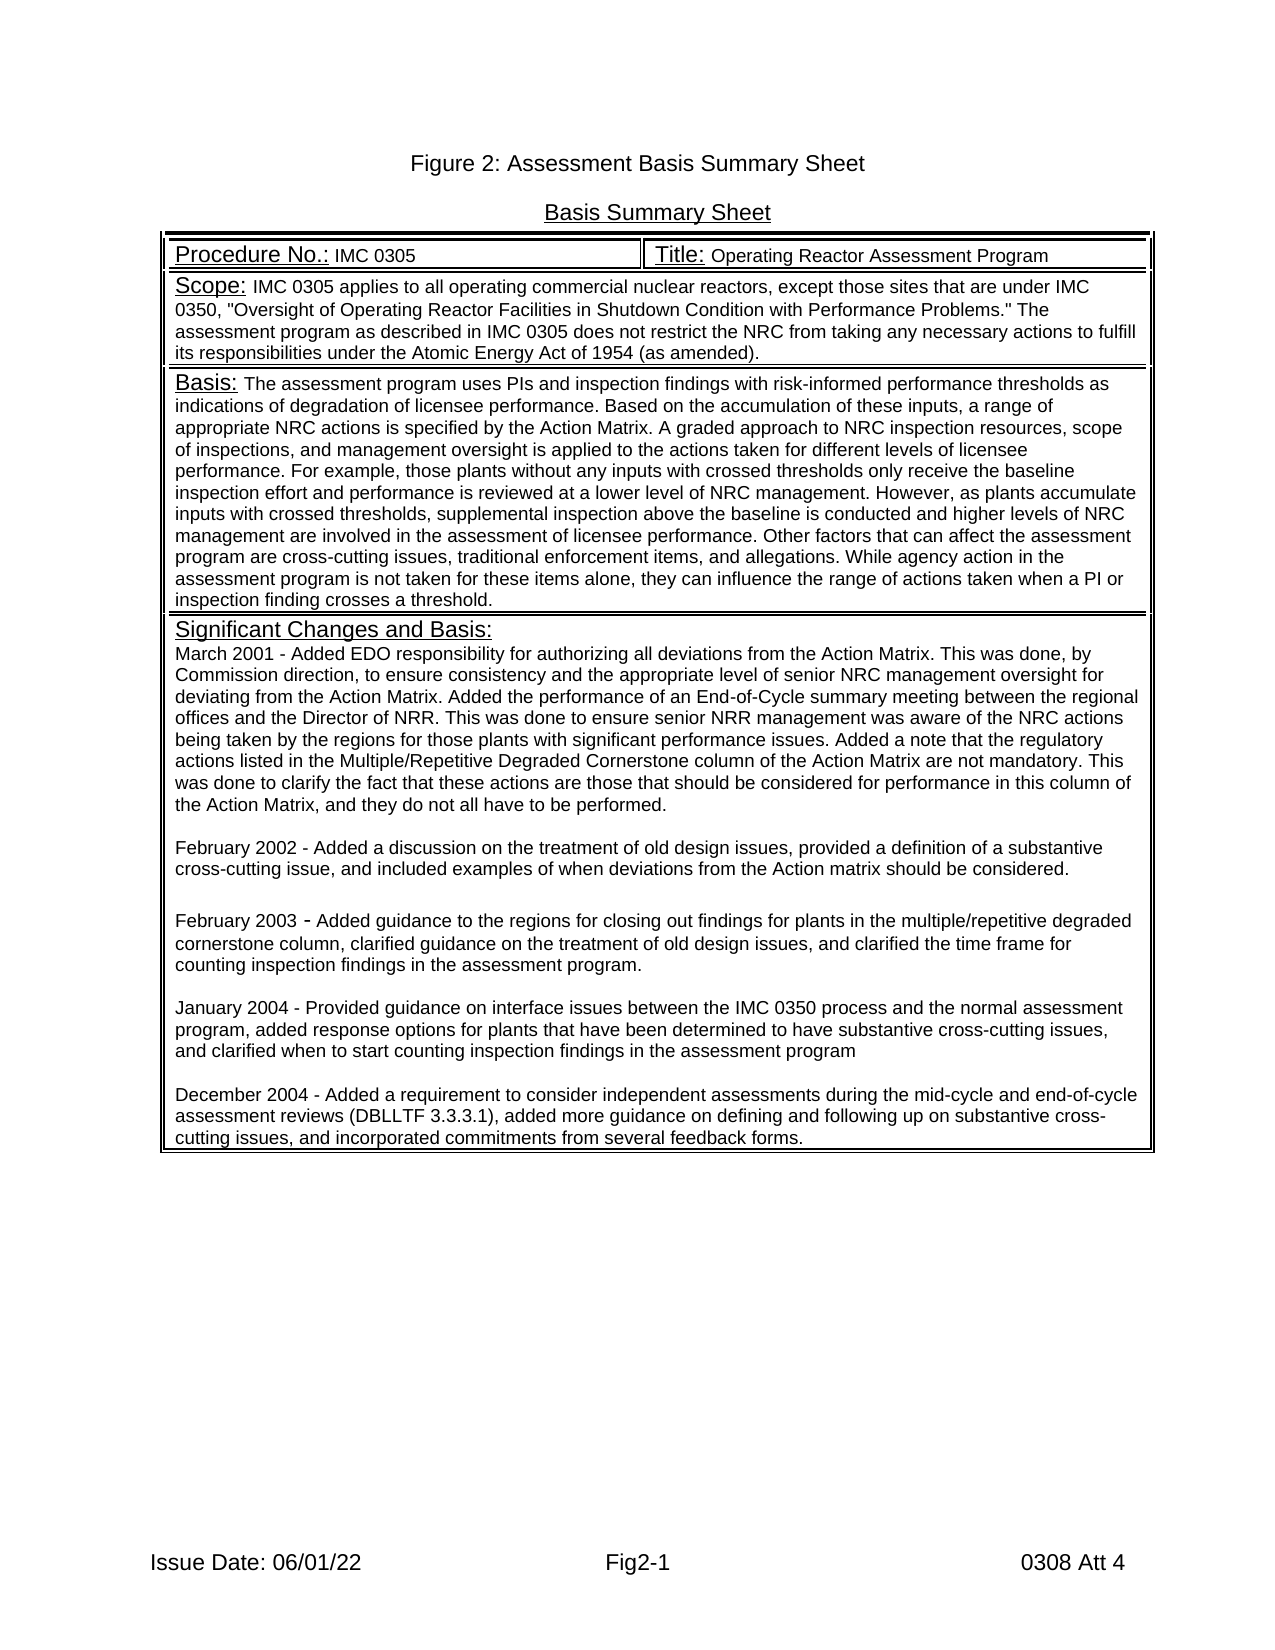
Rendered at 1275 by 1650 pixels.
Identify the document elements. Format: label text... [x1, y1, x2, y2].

table_cell Significant Changes and Basis: March 2001 - Added EDO responsibility for authorizing all deviations from the Action Matrix. This was done, by Commission direction, to ensure consistency and the appropriate level of senior NRC management oversight for deviating from the Action Matrix. Added the performance of an End-of-Cycle summary meeting between the regional offices and the Director of NRR. This was done to ensure senior NRR management was aware of the NRC actions being taken by the regions for those plants with significant performance issues. Added a note that the regulatory actions listed in the Multiple/Repetitive Degraded Cornerstone column of the Action Matrix are not mandatory. This was done to clarify the fact that these actions are those that should be considered for performance in this column of the Action Matrix, and they do not all have to be performed. February 2002 - Added a discussion on the treatment of old design issues, provided a definition of a substantive cross-cutting issue, and included examples of when deviations from the Action matrix should be considered. February 2003 - Added guidance to the regions for closing out findings for plants in the multiple/repetitive degraded cornerstone column, clarified guidance on the treatment of old design issues, and clarified the time frame for counting inspection findings in the assessment program. January 2004 - Provided guidance on interface issues between the IMC 0350 process and the normal assessment program, added response options for plants that have been determined to have substantive cross-cutting issues, and clarified when to start counting inspection findings in the assessment program December 2004 - Added a requirement to consider independent assessments during the mid-cycle and end-of-cycle assessment reviews (DBLLTF 3.3.3.1), added more guidance on defining and following up on substantive cross-cutting issues, and incorporated commitments from several feedback forms. [163, 611, 1152, 1148]
table_cell Title: Operating Reactor Assessment Program [642, 231, 1152, 267]
table_cell Basis: The assessment program uses PIs and inspection findings with risk-informed performance thresholds as indications of degradation of licensee performance. Based on the accumulation of these inputs, a range of appropriate NRC actions is specified by the Action Matrix. A graded approach to NRC inspection resources, scope of inspections, and management oversight is applied to the actions taken for different levels of licensee performance. For example, those plants without any inputs with crossed thresholds only receive the baseline inspection effort and performance is reviewed at a lower level of NRC management. However, as plants accumulate inputs with crossed thresholds, supplemental inspection above the baseline is conducted and higher levels of NRC management are involved in the assessment of licensee performance. Other factors that can affect the assessment program are cross-cutting issues, traditional enforcement items, and allegations. While agency action in the assessment program is not taken for these items alone, they can influence the range of actions taken when a PI or inspection finding crosses a threshold. [163, 364, 1152, 611]
table_cell Procedure No.: IMC 0305 [163, 231, 642, 267]
table_cell Scope: IMC 0305 applies to all operating commercial nuclear reactors, except those sites that are under IMC 0350, "Oversight of Operating Reactor Facilities in Shutdown Condition with Performance Problems." The assessment program as described in IMC 0305 does not restrict the NRC from taking any necessary actions to fulfill its responsibilities under the Atomic Energy Act of 1954 (as amended). [163, 267, 1152, 363]
text Figure 2: Assessment Basis Summary Sheet [150, 150, 1125, 176]
table_header Basis Summary Sheet [163, 199, 1152, 231]
